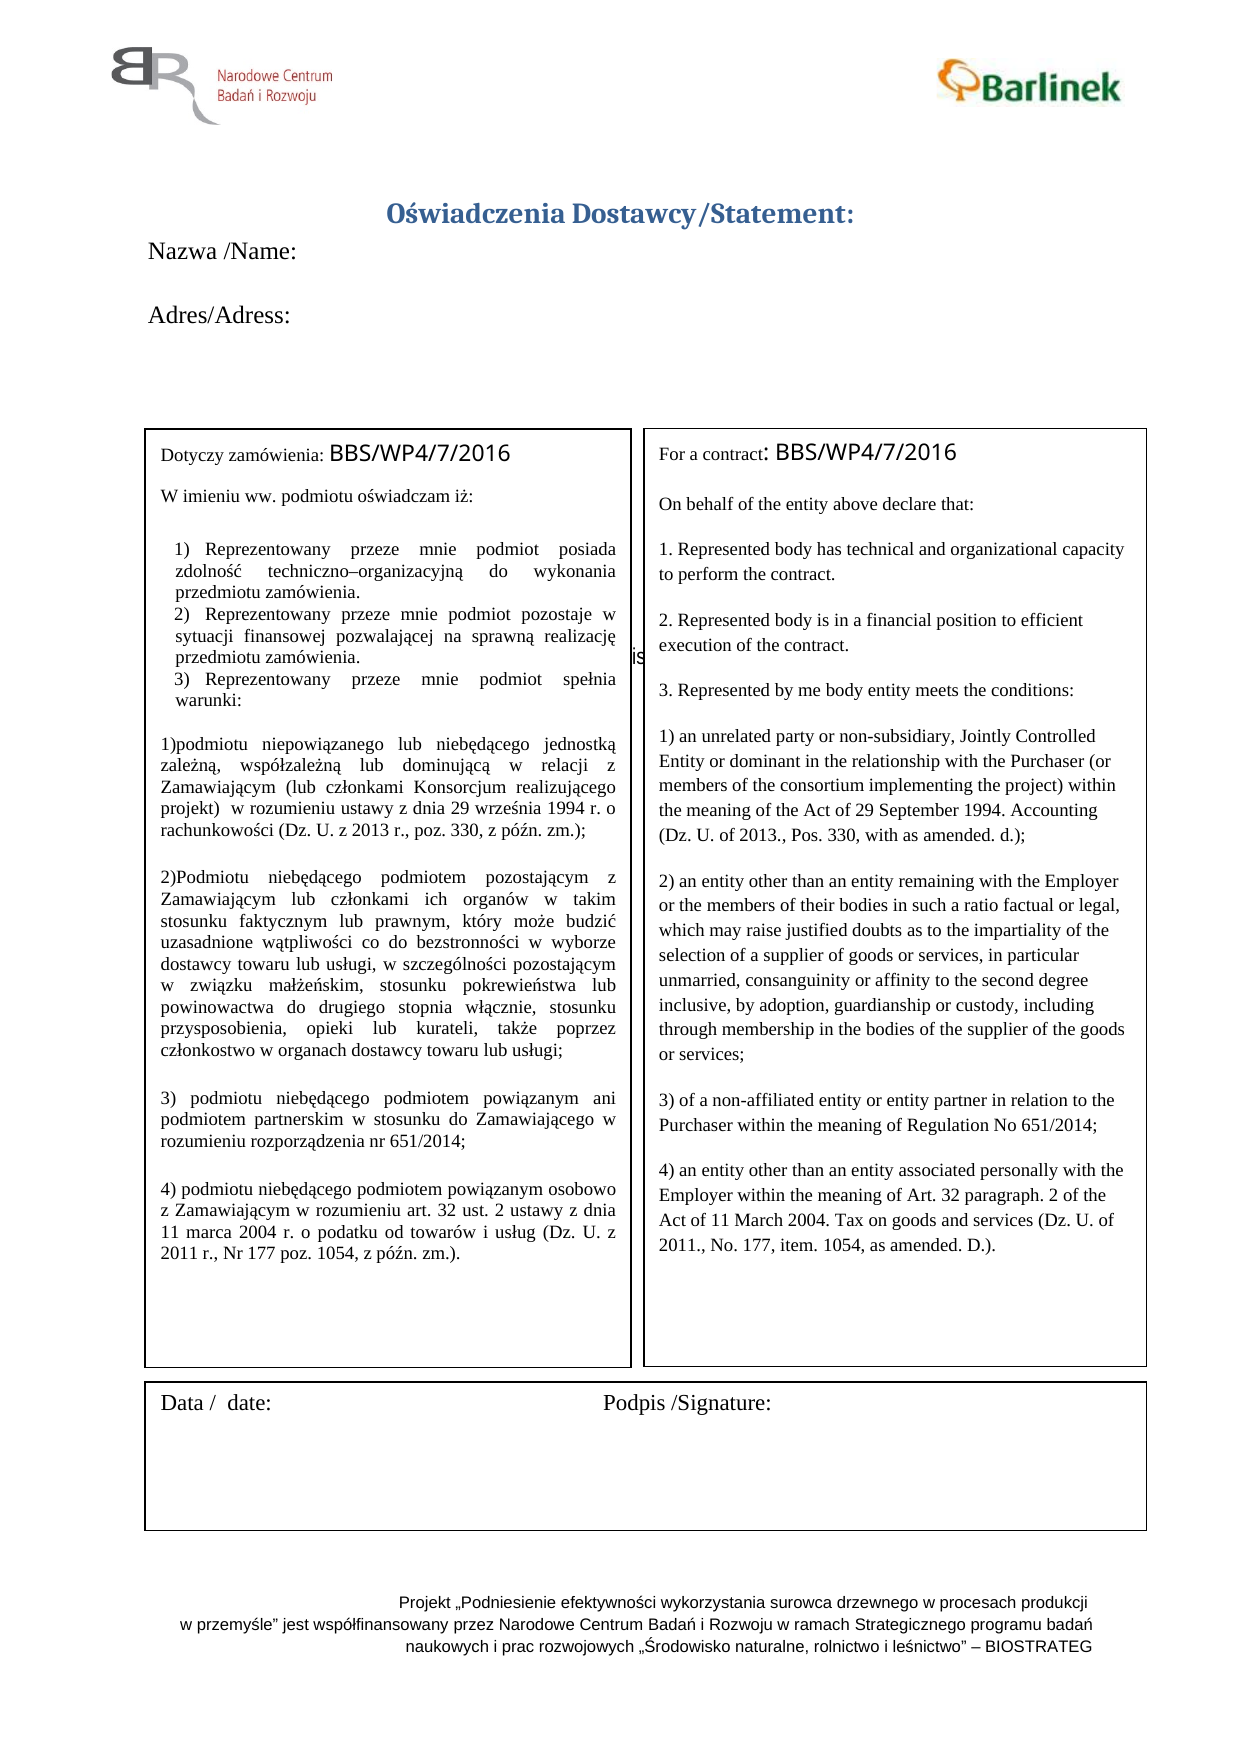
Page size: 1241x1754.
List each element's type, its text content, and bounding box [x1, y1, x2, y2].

subtitle Oświadczenia Dostawcy/Statement: [148, 198, 1093, 231]
text Adres/Adress: [148, 300, 1093, 329]
text Nazwa /Name: [148, 236, 1093, 265]
picture [111, 47, 333, 125]
picture [936, 58, 1125, 107]
